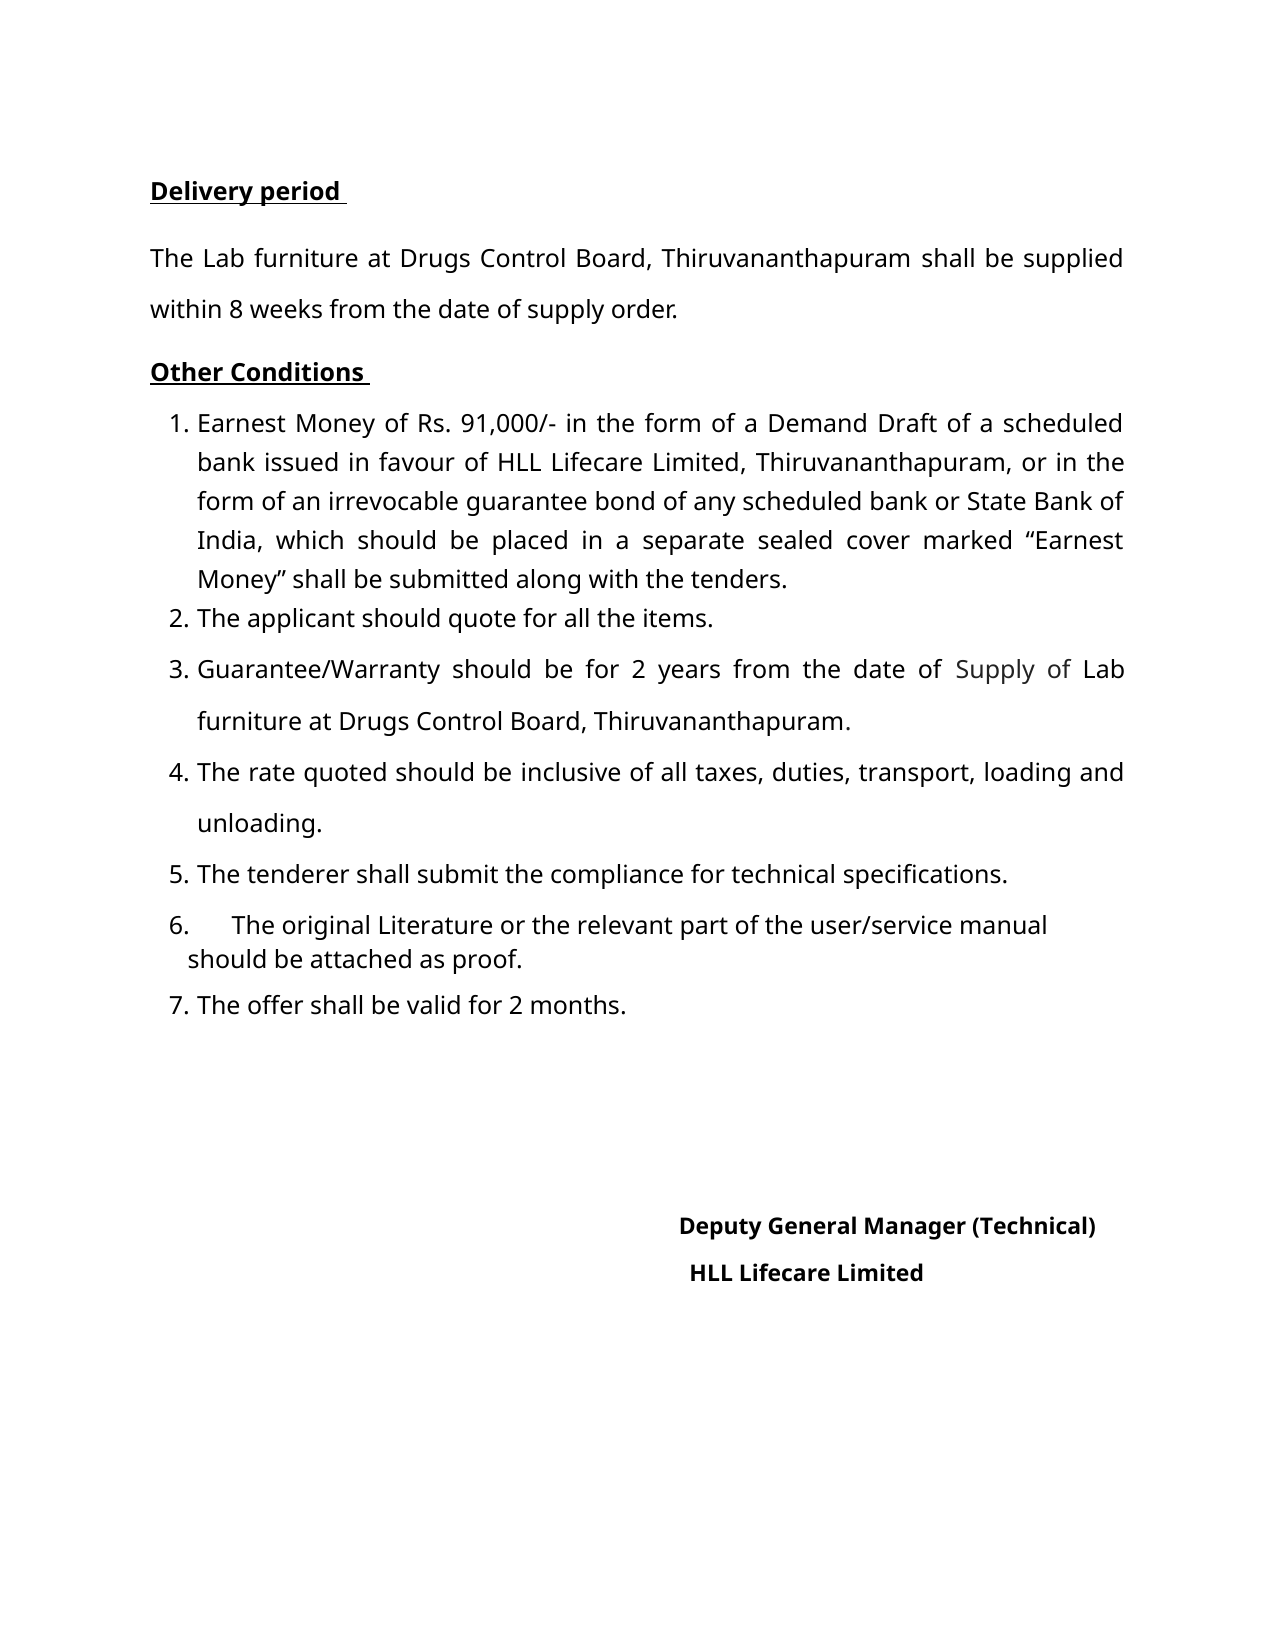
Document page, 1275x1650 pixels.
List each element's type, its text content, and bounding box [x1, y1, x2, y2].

subtitle The Lab furniture at Drugs Control Board, Thiruvananthapuram shall be supplied within 8 weeks from the date of supply order. [150, 240, 1124, 326]
list The offer shall be valid for 2 months. [169, 988, 1125, 1022]
text Delivery period [150, 174, 1125, 208]
list The original Literature or the relevant part of the user/service manual should be attached as proof. [169, 907, 1125, 976]
list Earnest Money of Rs. 91,000/- in the form of a Demand Draft of a scheduled bank issued in favour of HLL Lifecare Limited, Thiruvananthapuram, or in the form of an irrevocable guarantee bond of any scheduled bank or State Bank of India, which should be placed in a separate sealed cover marked “Earnest Money” shall be submitted along with the tenders. [169, 405, 1125, 596]
text Deputy General Manager (Technical) [197, 1210, 1125, 1241]
text Other Conditions [150, 354, 1125, 388]
list Guarantee/Warranty should be for 2 years from the date of Supply of Lab furniture at Drugs Control Board, Thiruvananthapuram. [169, 652, 1125, 737]
list The tenderer shall submit the compliance for technical specifications. [169, 856, 1125, 890]
list The rate quoted should be inclusive of all taxes, duties, transport, loading and unloading. [169, 754, 1125, 839]
list The applicant should quote for all the items. [169, 601, 1125, 635]
text HLL Lifecare Limited [197, 1257, 1125, 1288]
